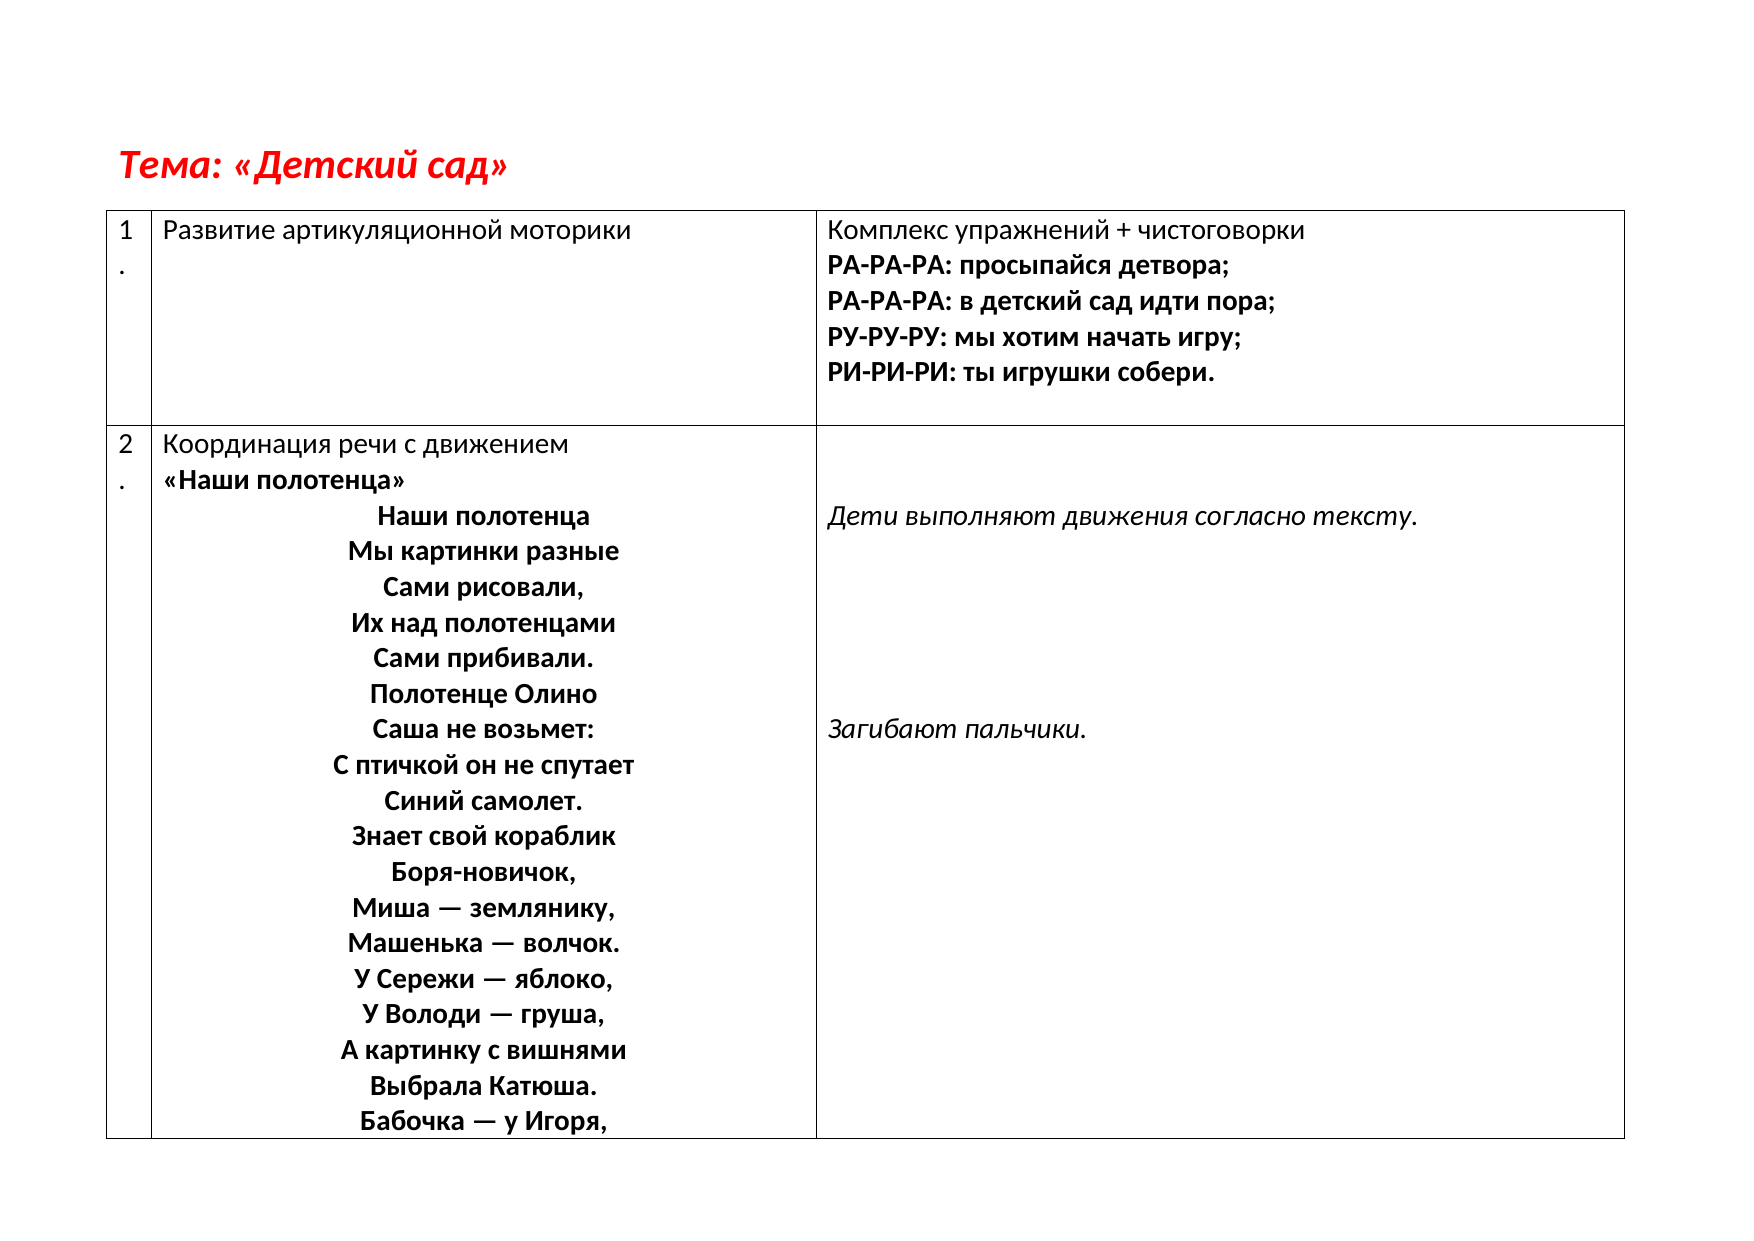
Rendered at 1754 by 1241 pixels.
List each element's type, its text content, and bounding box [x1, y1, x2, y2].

table_header Развитие артикуляционной моторики [152, 211, 816, 424]
table_header Комплекс упражнений + чистоговорки РА-РА-РА: просыпайся детвора; РА-РА-РА: в детский сад идти пора; РУ-РУ-РУ: мы хотим начать игру; РИ-РИ-РИ: ты игрушки собери. [817, 211, 1624, 424]
table_cell 2. [107, 426, 151, 1138]
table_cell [817, 426, 1624, 1138]
text Тема: «Детский сад» [118, 138, 1636, 189]
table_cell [152, 426, 816, 1138]
table_header 1. [107, 211, 151, 424]
